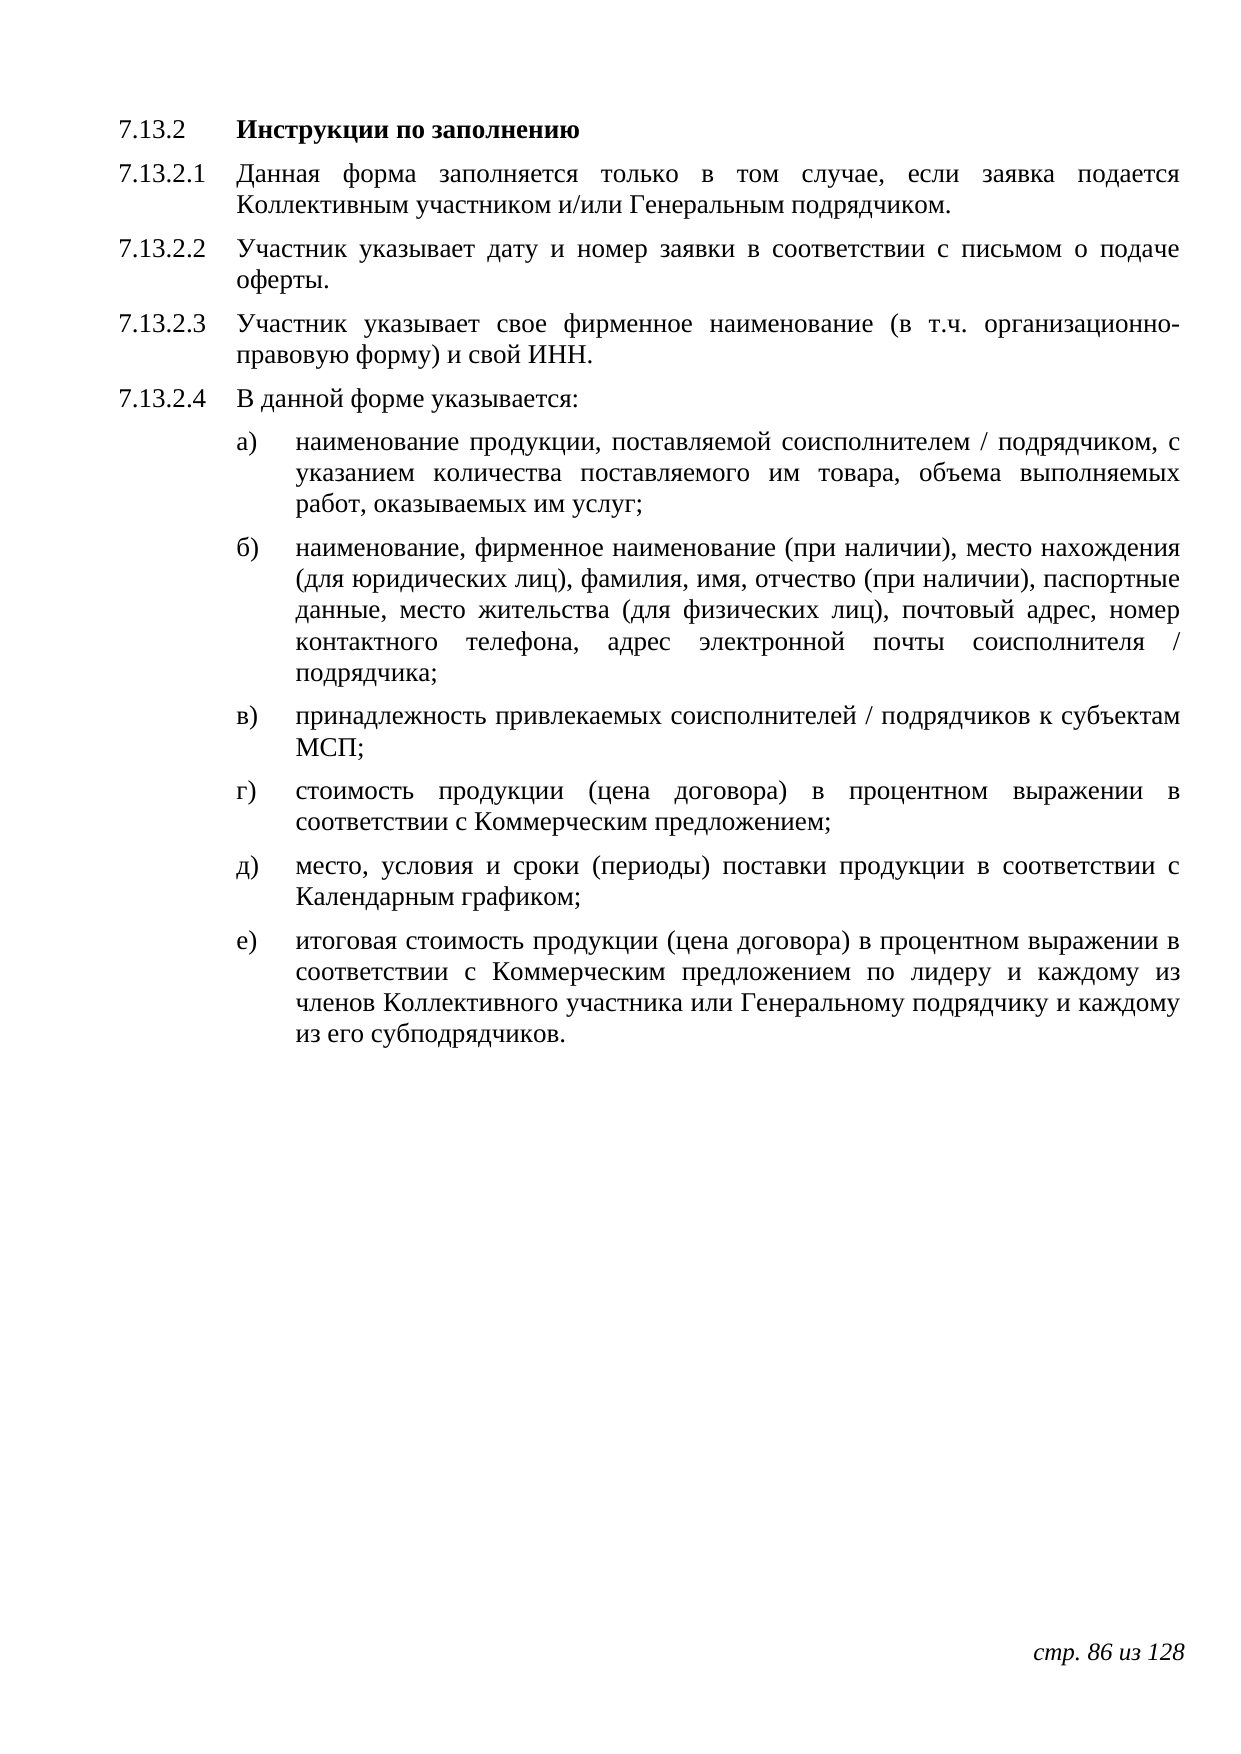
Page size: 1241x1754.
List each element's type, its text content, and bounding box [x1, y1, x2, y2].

text Данная форма заполняется только в том случае, если заявка подается Коллективным участником и/или Генеральным подрядчиком. [118, 157, 1181, 219]
text наименование продукции, поставляемой соисполнителем / подрядчиком, с указанием количества поставляемого им товара, объема выполняемых работ, оказываемых им услуг; [236, 425, 1181, 519]
text Инструкции по заполнению [118, 114, 1181, 145]
text Участник указывает свое фирменное наименование (в т.ч. организационно-правовую форму) и свой ИНН. [118, 307, 1181, 369]
text Участник указывает дату и номер заявки в соответствии с письмом о подаче оферты. [118, 232, 1181, 294]
text наименование, фирменное наименование (при наличии), место нахождения (для юридических лиц), фамилия, имя, отчество (при наличии), паспортные данные, место жительства (для физических лиц), почтовый адрес, номер контактного телефона, адрес электронной почты соисполнителя / подрядчика; [236, 531, 1181, 687]
text место, условия и сроки (периоды) поставки продукции в соответствии с Календарным графиком; [236, 849, 1181, 911]
text В данной форме указывается: [118, 382, 1181, 413]
text принадлежность привлекаемых соисполнителей / подрядчиков к субъектам МСП; [236, 699, 1181, 762]
text стоимость продукции (цена договора) в процентном выражении в соответствии с Коммерческим предложением; [236, 774, 1181, 837]
list итоговая стоимость продукции (цена договора) в процентном выражении в соответствии с Коммерческим предложением по лидеру и каждому из членов Коллективного участника или Генеральному подрядчику и каждому из его субподрядчиков. [236, 924, 1181, 1048]
